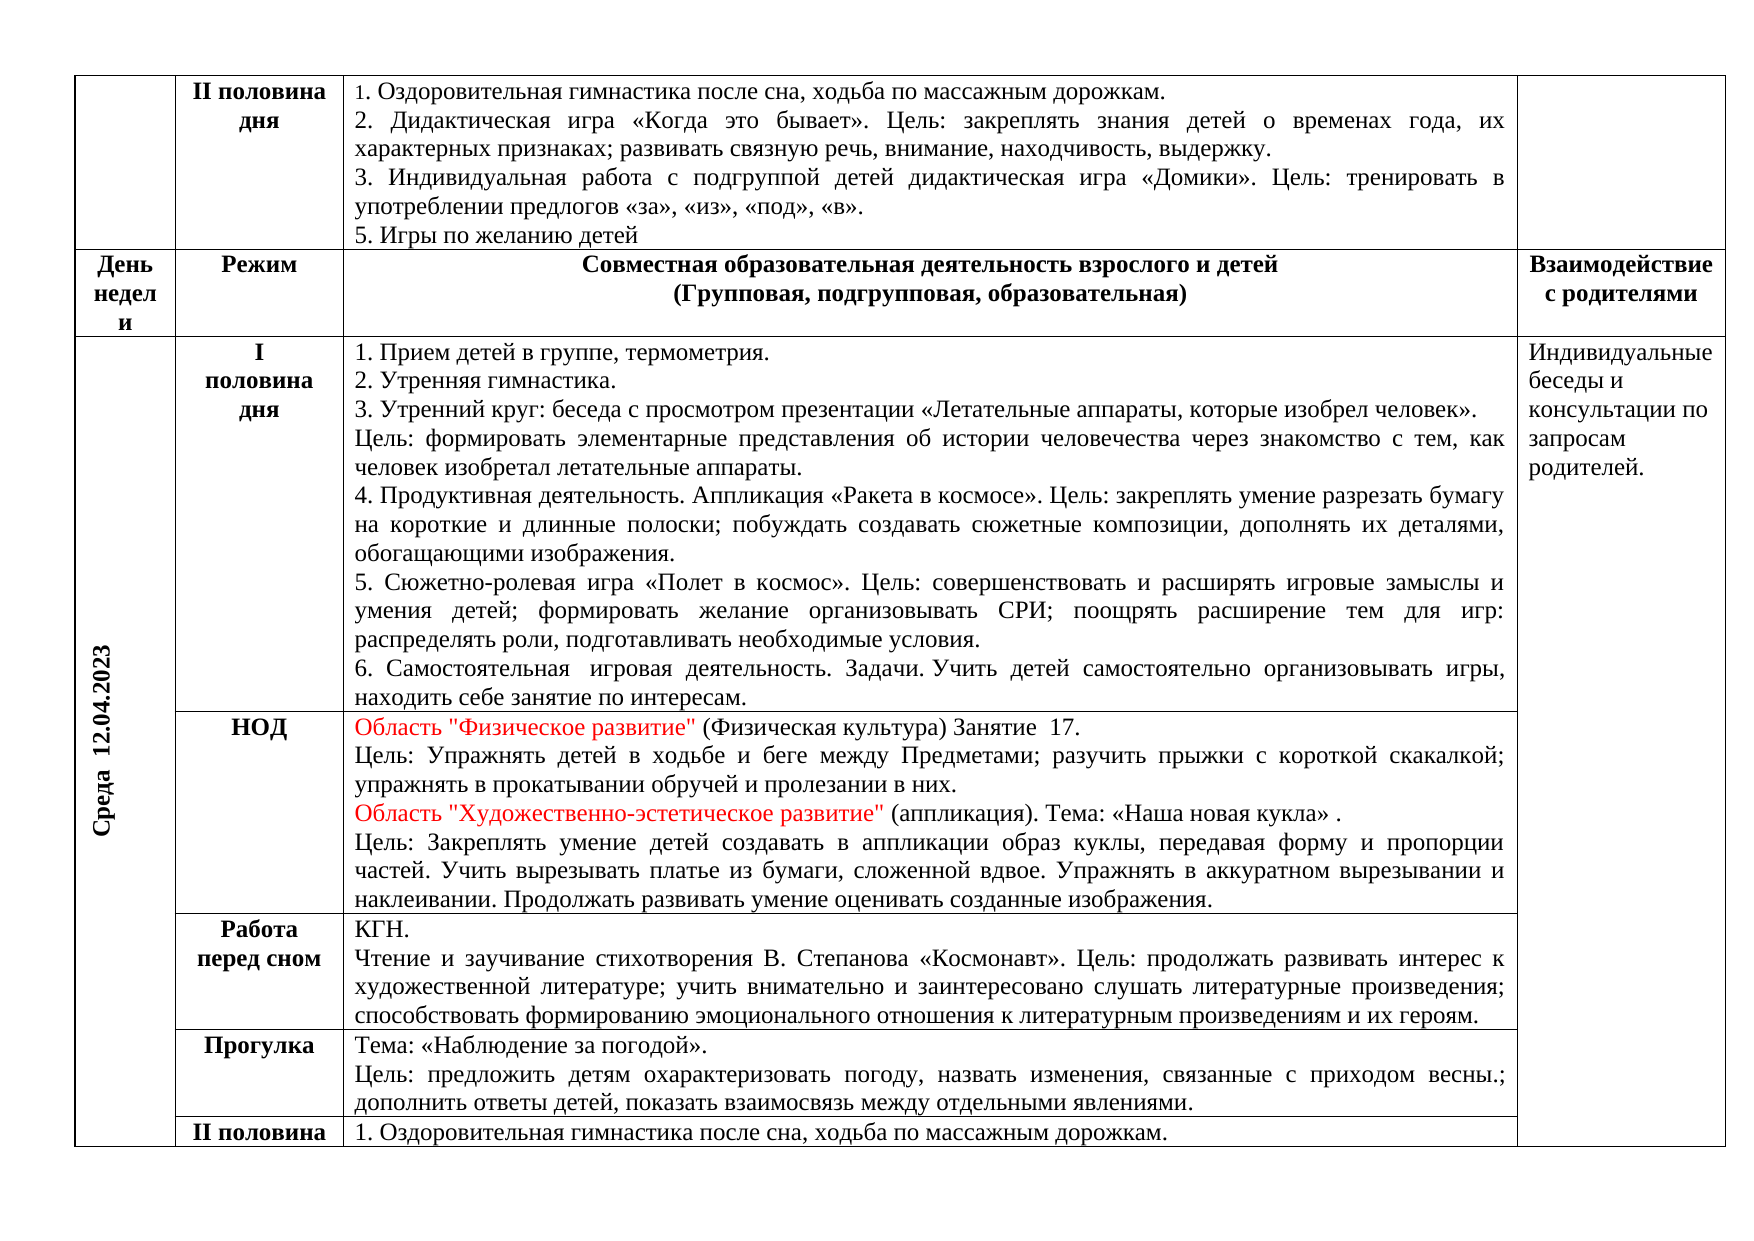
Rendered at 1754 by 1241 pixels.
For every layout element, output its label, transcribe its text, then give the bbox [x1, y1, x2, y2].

table_cell Индивидуальные беседы и консультации по запросам родителей. [1518, 337, 1725, 1146]
table_cell II половина дня [176, 1117, 343, 1146]
table_cell 1. Прием детей в группе, термометрия. 2. Утренняя гимнастика. 3. Утренний круг: беседа с просмотром презентации «Летательные аппараты, которые изобрел человек». Цель: формировать элементарные представления об истории человечества через знакомство с тем, как человек изобретал летательные аппараты. 4. Продуктивная деятельность. Аппликация «Ракета в космосе». Цель: закреплять умение разрезать бумагу на короткие и длинные полоски; побуждать создавать сюжетные композиции, дополнять их деталями, обогащающими изображения. 5. Сюжетно-ролевая игра «Полет в космос». Цель: совершенствовать и расширять игровые замыслы и умения детей; формировать желание организовывать СРИ; поощрять расширение тем для игр: распределять роли, подготавливать необходимые условия. 6. Самостоятельная игровая деятельность. Задачи. Учить детей самостоятельно организовывать игры, находить себе занятие по интересам. [344, 337, 1517, 711]
table_cell Взаимодействие с родителями [1518, 250, 1725, 336]
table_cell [344, 1117, 1517, 1146]
table_cell КГН. Чтение и заучивание стихотворения В. Степанова «Космонавт». Цель: продолжать развивать интерес к художественной литературе; учить внимательно и заинтересовано слушать литературные произведения; способствовать формированию эмоционального отношения к литературным произведениям и их героям. [344, 914, 1517, 1029]
table_cell Среда 12.04.2023 [76, 337, 175, 1146]
table_cell Совместная образовательная деятельность взрослого и детей (Групповая, подгрупповая, образовательная) [344, 250, 1517, 336]
table_cell Режим [176, 250, 343, 336]
table_cell Тема: «Наблюдение за погодой». Цель: предложить детям охарактеризовать погоду, назвать изменения, связанные с приходом весны.; дополнить ответы детей, показать взаимосвязь между отдельными явлениями. [344, 1030, 1517, 1116]
table_cell Прогулка [176, 1030, 343, 1116]
table_cell I половина дня [176, 337, 343, 711]
table_cell Область "Физическое развитие" (Физическая культура) Занятие 17. Цель: Упражнять детей в ходьбе и беге между Предметами; разучить прыжки с короткой скакалкой; упражнять в прокатывании обручей и пролезании в них. Область "Художественно-эстетическое развитие" (аппликация). Тема: «Наша новая кукла» . Цель: Закреплять умение детей создавать в аппликации образ куклы, передавая форму и пропорции частей. Учить вырезывать платье из бумаги, сложенной вдвое. Упражнять в аккуратном вырезывании и наклеивании. Продолжать развивать умение оценивать созданные изображения. [344, 712, 1517, 913]
table_cell День недели [76, 250, 175, 336]
table_cell II половина дня [176, 76, 343, 248]
table_cell 1. Оздоровительная гимнастика после сна, ходьба по массажным дорожкам. 2. Дидактическая игра «Когда это бывает». Цель: закреплять знания детей о временах года, их характерных признаках; развивать связную речь, внимание, находчивость, выдержку. 3. Индивидуальная работа с подгруппой детей дидактическая игра «Домики». Цель: тренировать в употреблении предлогов «за», «из», «под», «в». 5. Игры по желанию детей [344, 76, 1517, 248]
table_cell НОД [176, 712, 343, 913]
table_cell Работа перед сном [176, 914, 343, 1029]
